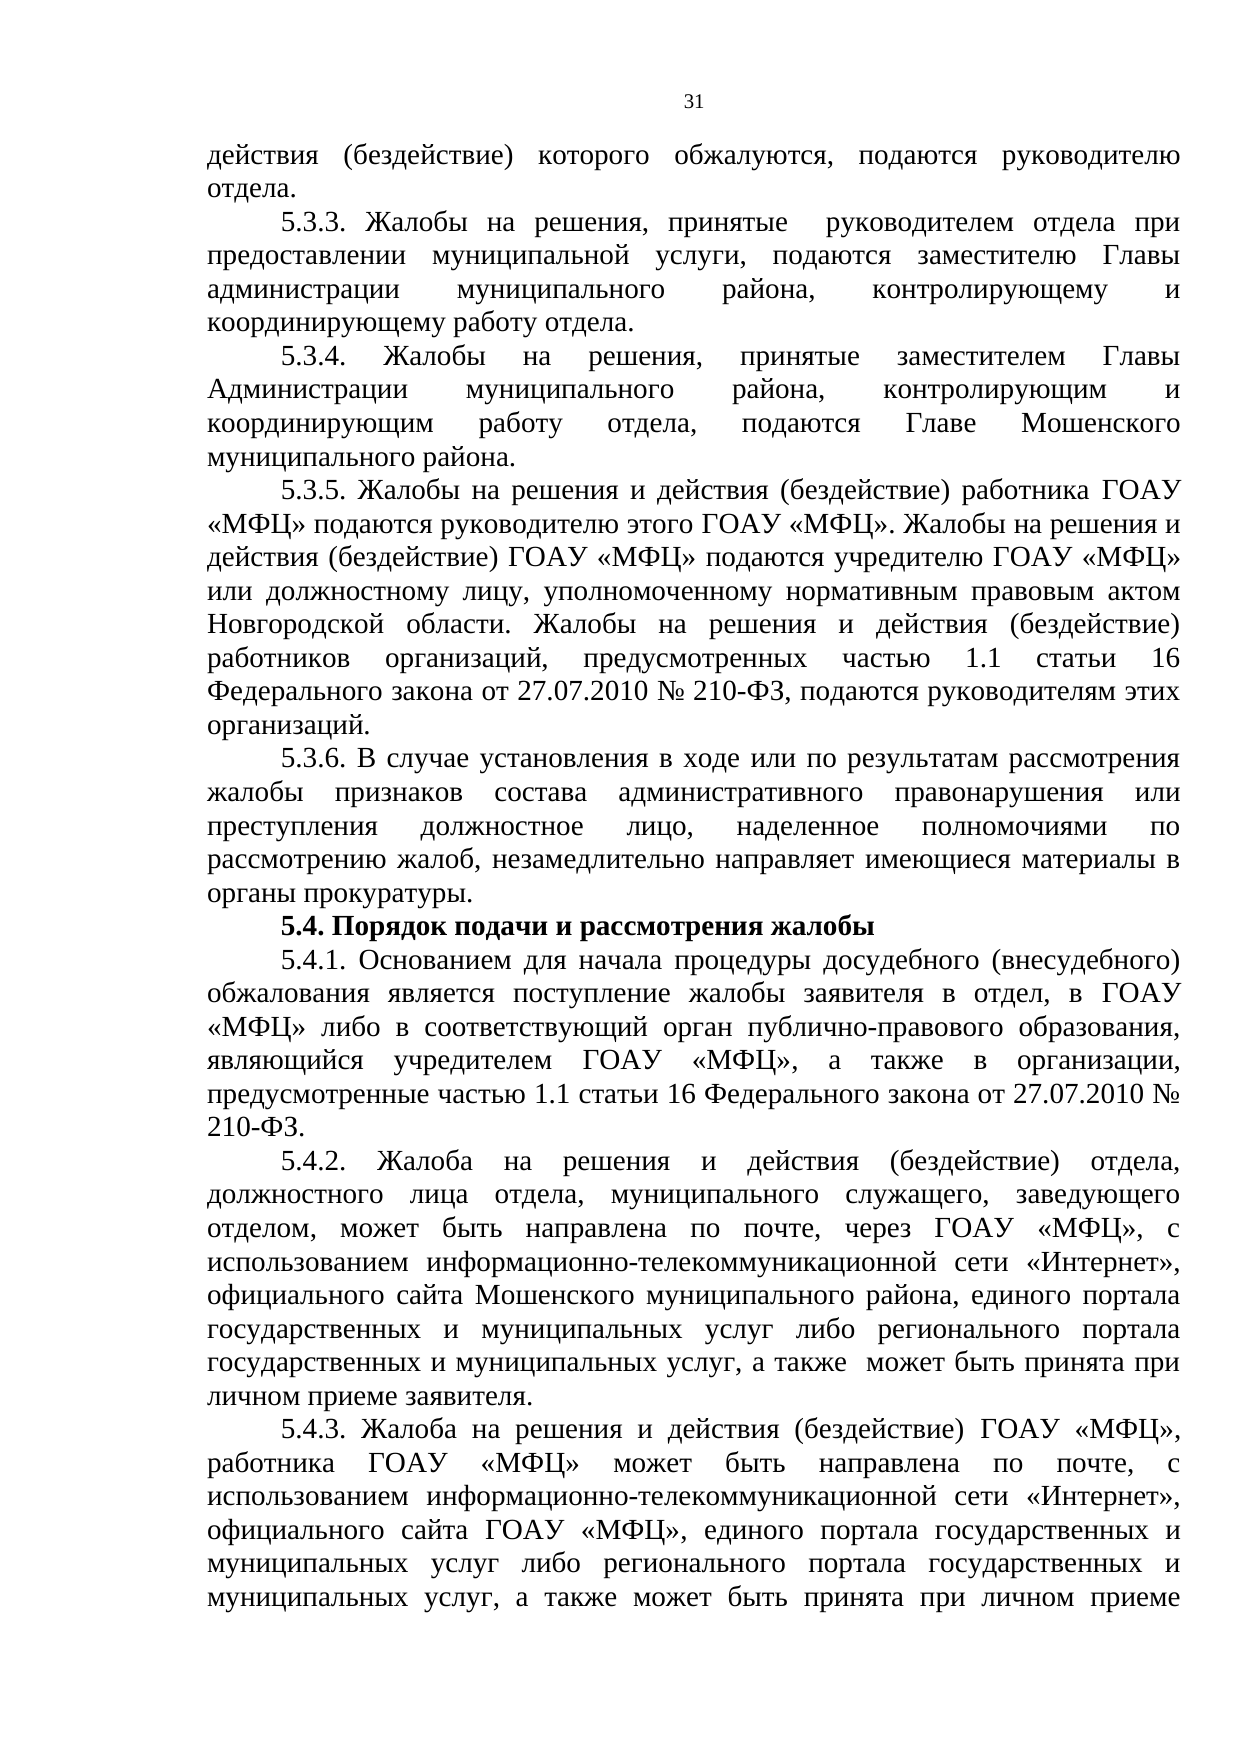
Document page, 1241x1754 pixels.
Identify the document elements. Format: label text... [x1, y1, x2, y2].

text 5.3.3. Жалобы на решения, принятые руководителем отдела при предоставлении муниципальной услуги, подаются заместителю Главы администрации муниципального района, контролирующему и координирующему работу отдела. [207, 204, 1181, 338]
text 5.3.4. Жалобы на решения, принятые заместителем Главы Администрации муниципального района, контролирующим и координирующим работу отдела, подаются Главе Мошенского муниципального района. [207, 338, 1181, 472]
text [207, 1411, 1181, 1613]
text 5.4.2. Жалоба на решения и действия (бездействие) отдела, должностного лица отдела, муниципального служащего, заведующего отделом, может быть направлена по почте, через ГОАУ «МФЦ», с использованием информационно-телекоммуникационной сети «Интернет», официального сайта Мошенского муниципального района, единого портала государственных и муниципальных услуг либо регионального портала государственных и муниципальных услуг, а также может быть принята при личном приеме заявителя. [207, 1143, 1181, 1411]
text 5.3.5. Жалобы на решения и действия (бездействие) работника ГОАУ «МФЦ» подаются руководителю этого ГОАУ «МФЦ». Жалобы на решения и действия (бездействие) ГОАУ «МФЦ» подаются учредителю ГОАУ «МФЦ» или должностному лицу, уполномоченному нормативным правовым актом Новгородской области. Жалобы на решения и действия (бездействие) работников организаций, предусмотренных частью 1.1 статьи 16 Федерального закона от 27.07.2010 № 210-ФЗ, подаются руководителям этих организаций. [207, 472, 1181, 741]
text 5.4. Порядок подачи и рассмотрения жалобы [207, 908, 1181, 942]
text 5.4.1. Основанием для начала процедуры досудебного (внесудебного) обжалования является поступление жалобы заявителя в отдел, в ГОАУ «МФЦ» либо в соответствующий орган публично-правового образования, являющийся учредителем ГОАУ «МФЦ», а также в организации, предусмотренные частью 1.1 статьи 16 Федерального закона от 27.07.2010 № 210-ФЗ. [207, 942, 1181, 1143]
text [207, 137, 1181, 204]
text 5.3.6. В случае установления в ходе или по результатам рассмотрения жалобы признаков состава административного правонарушения или преступления должностное лицо, наделенное полномочиями по рассмотрению жалоб, незамедлительно направляет имеющиеся материалы в органы прокуратуры. [207, 741, 1181, 908]
